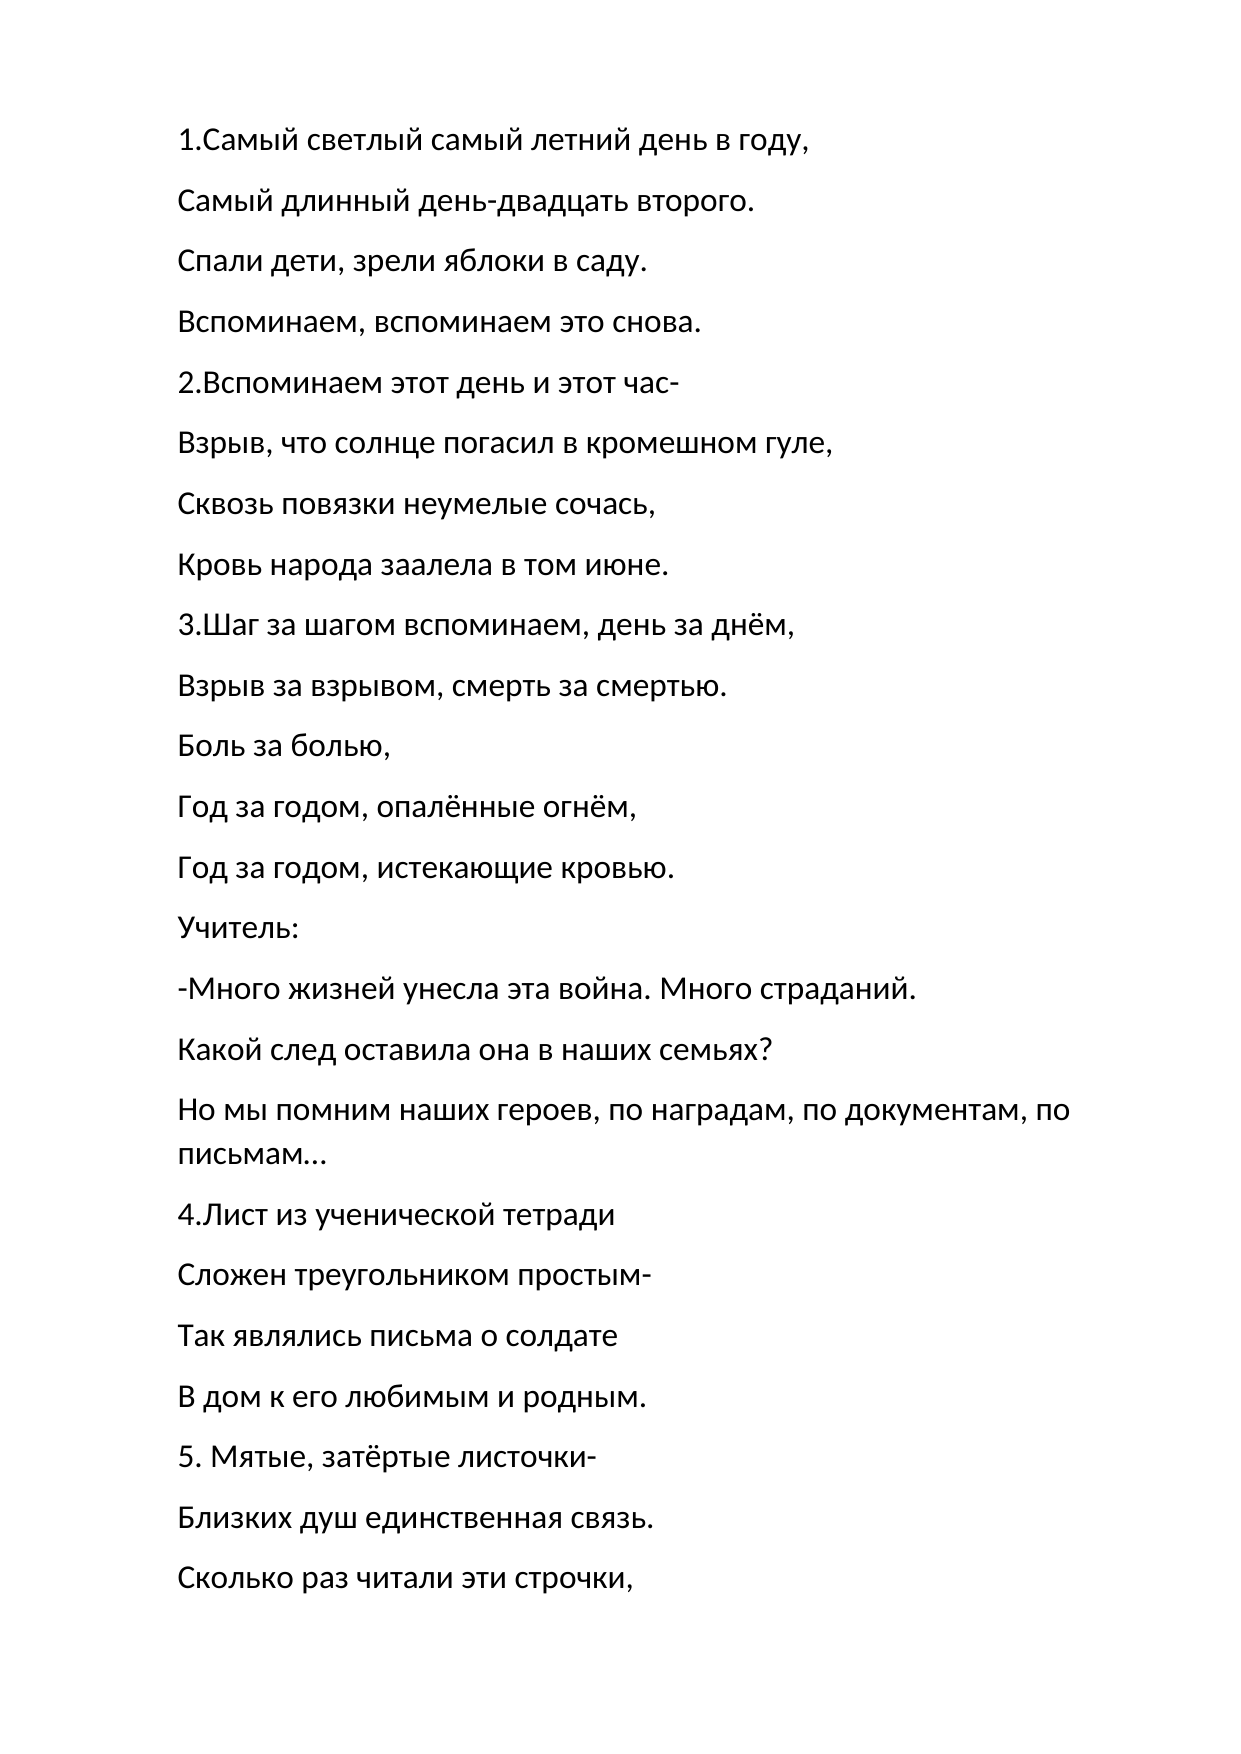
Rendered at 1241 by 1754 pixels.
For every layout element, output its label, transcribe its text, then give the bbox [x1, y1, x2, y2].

text Год за годом, опалённые огнём, [177, 785, 1152, 826]
text 5. Мятые, затёртые листочки- [177, 1435, 1152, 1476]
text 3.Шаг за шагом вспоминаем, день за днём, [177, 603, 1152, 644]
text Сложен треугольником простым- [177, 1253, 1152, 1294]
text Близких душ единственная связь. [177, 1496, 1152, 1537]
text Боль за болью, [177, 724, 1152, 765]
text Но мы помним наших героев, по наградам, по документам, по письмам… [177, 1088, 1152, 1173]
text Взрыв за взрывом, смерть за смертью. [177, 664, 1152, 704]
text Сквозь повязки неумелые сочась, [177, 482, 1152, 523]
text 4.Лист из ученической тетради [177, 1193, 1152, 1233]
text 2.Вспоминаем этот день и этот час- [177, 361, 1152, 401]
text В дом к его любимым и родным. [177, 1374, 1152, 1415]
text Сколько раз читали эти строчки, [177, 1556, 1152, 1597]
text Вспоминаем, вспоминаем это снова. [177, 300, 1152, 341]
text 1.Самый светлый самый летний день в году, [177, 118, 1152, 159]
text Учитель: [177, 906, 1152, 947]
text Год за годом, истекающие кровью. [177, 846, 1152, 886]
text Кровь народа заалела в том июне. [177, 542, 1152, 583]
text Какой след оставила она в наших семьях? [177, 1027, 1152, 1068]
text Взрыв, что солнце погасил в кромешном гуле, [177, 421, 1152, 462]
text -Много жизней унесла эта война. Много страданий. [177, 967, 1152, 1008]
text Самый длинный день-двадцать второго. [177, 179, 1152, 219]
text Так являлись письма о солдате [177, 1314, 1152, 1355]
text Спали дети, зрели яблоки в саду. [177, 239, 1152, 280]
